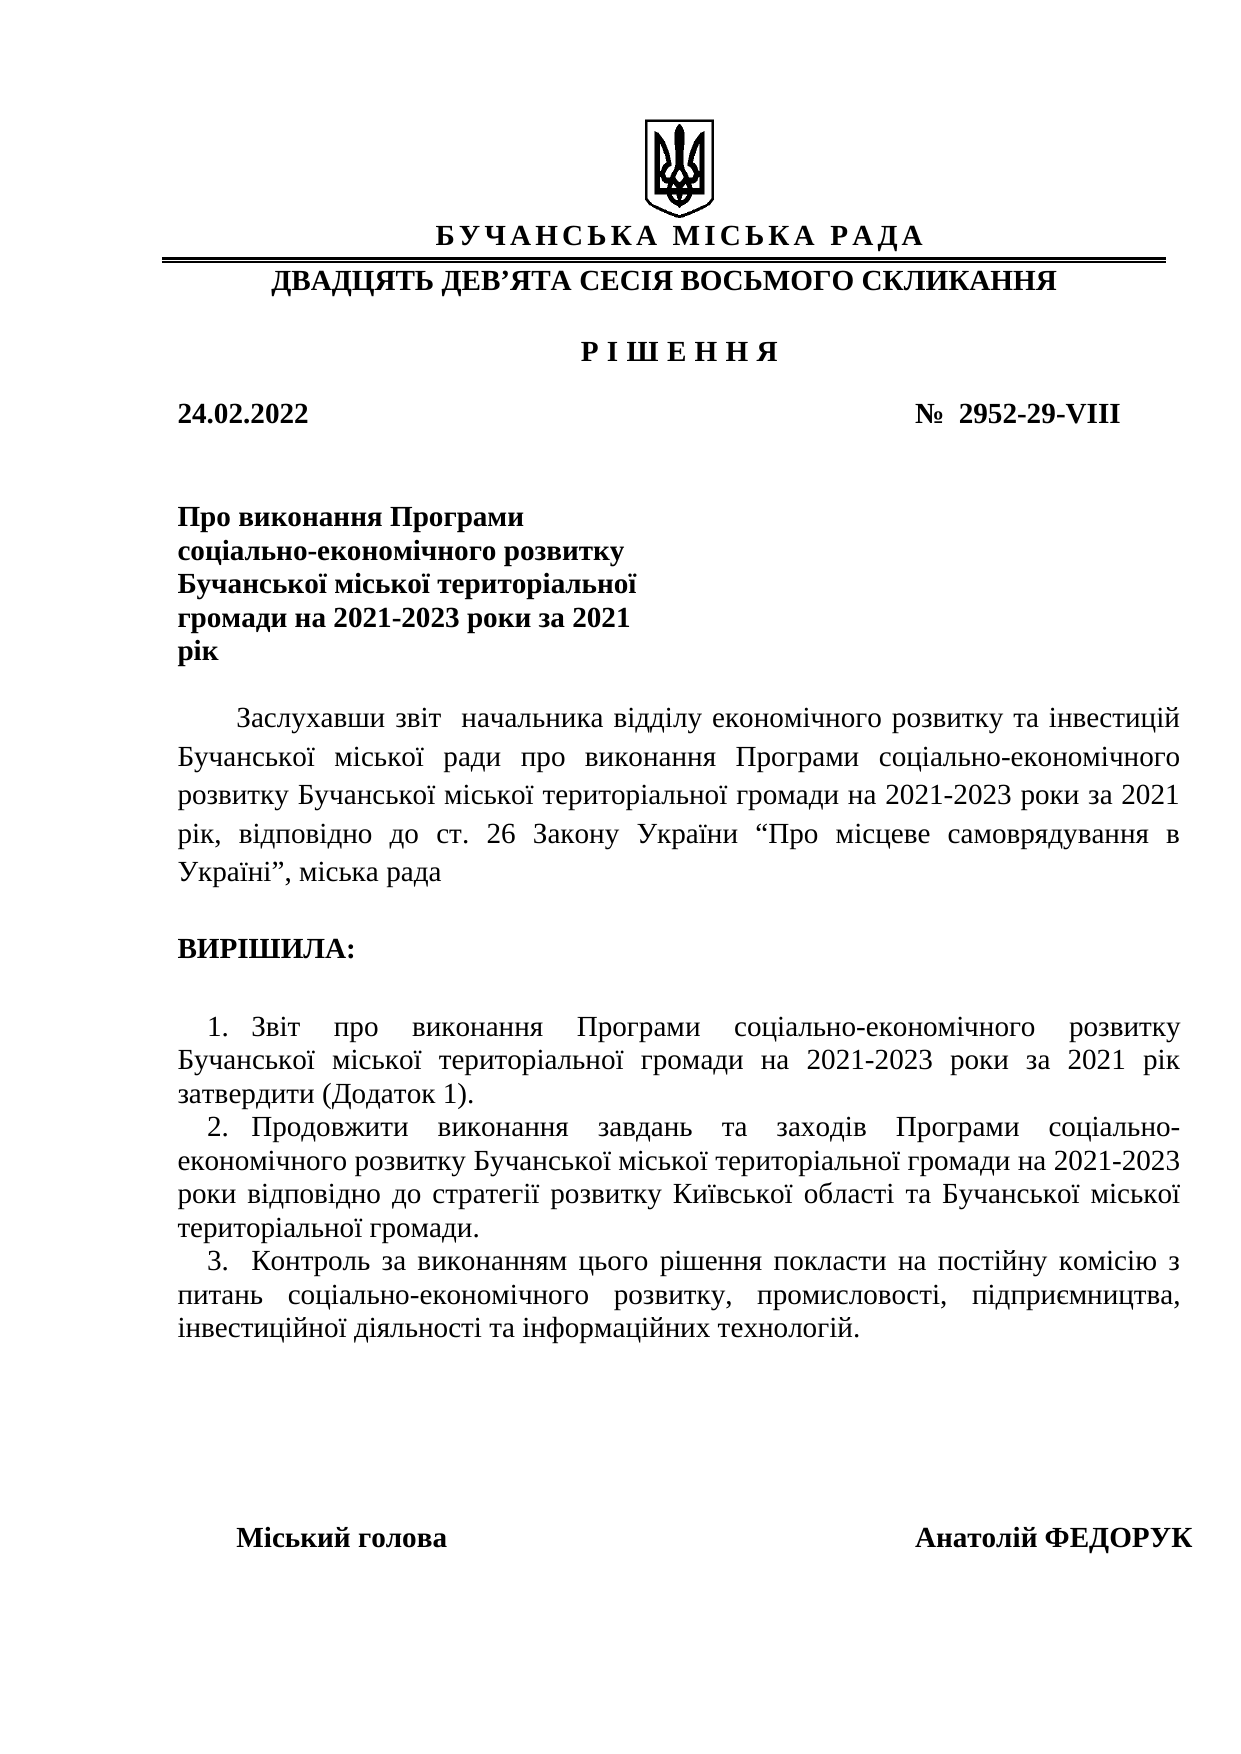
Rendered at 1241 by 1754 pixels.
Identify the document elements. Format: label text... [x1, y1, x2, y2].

text Заслухавши звіт начальника відділу економічного розвитку та інвестицій Бучанської міської ради про виконання Програми соціально-економічного розвитку Бучанської міської територіальної громади на 2021-2023 роки за 2021 рік, відповідно до ст. 26 Закону України “Про місцеве самоврядування в Україні”, міська рада [177, 700, 1181, 888]
text Про виконання Програми соціально-економічного розвитку Бучанської міської територіальної громади на 2021-2023 роки за 2021 рік [177, 499, 650, 667]
text БУЧАНСЬКА МІСЬКА РАДА [177, 218, 1181, 252]
text Міський голова Анатолій ФЕДОРУК [192, 1520, 1211, 1554]
list Звіт про виконання Програми соціально-економічного розвитку Бучанської міської територіальної громади на 2021-2023 роки за 2021 рік затвердити (Додаток 1). [177, 1009, 1181, 1109]
picture [643, 118, 715, 219]
list Контроль за виконанням цього рішення покласти на постійну комісію з питань соціально-економічного розвитку, промисловості, підприємництва, інвестиційної діяльності та інформаційних технологій. [177, 1243, 1181, 1344]
list Продовжити виконання завдань та заходів Програми соціально-економічного розвитку Бучанської міської територіальної громади на 2021-2023 роки відповідно до стратегії розвитку Київської області та Бучанської міської територіальної громади. [177, 1109, 1181, 1243]
subtitle 24.02.2022 № 2952-29-VIІІ [177, 397, 1181, 430]
text РІШЕННЯ [177, 334, 1181, 368]
text ВИРІШИЛА: [177, 932, 1211, 965]
table_header ДВАДЦЯТЬ ДЕВ’ЯТА СЕСІЯ ВОСЬМОГО СКЛИКАННЯ [162, 263, 1166, 301]
